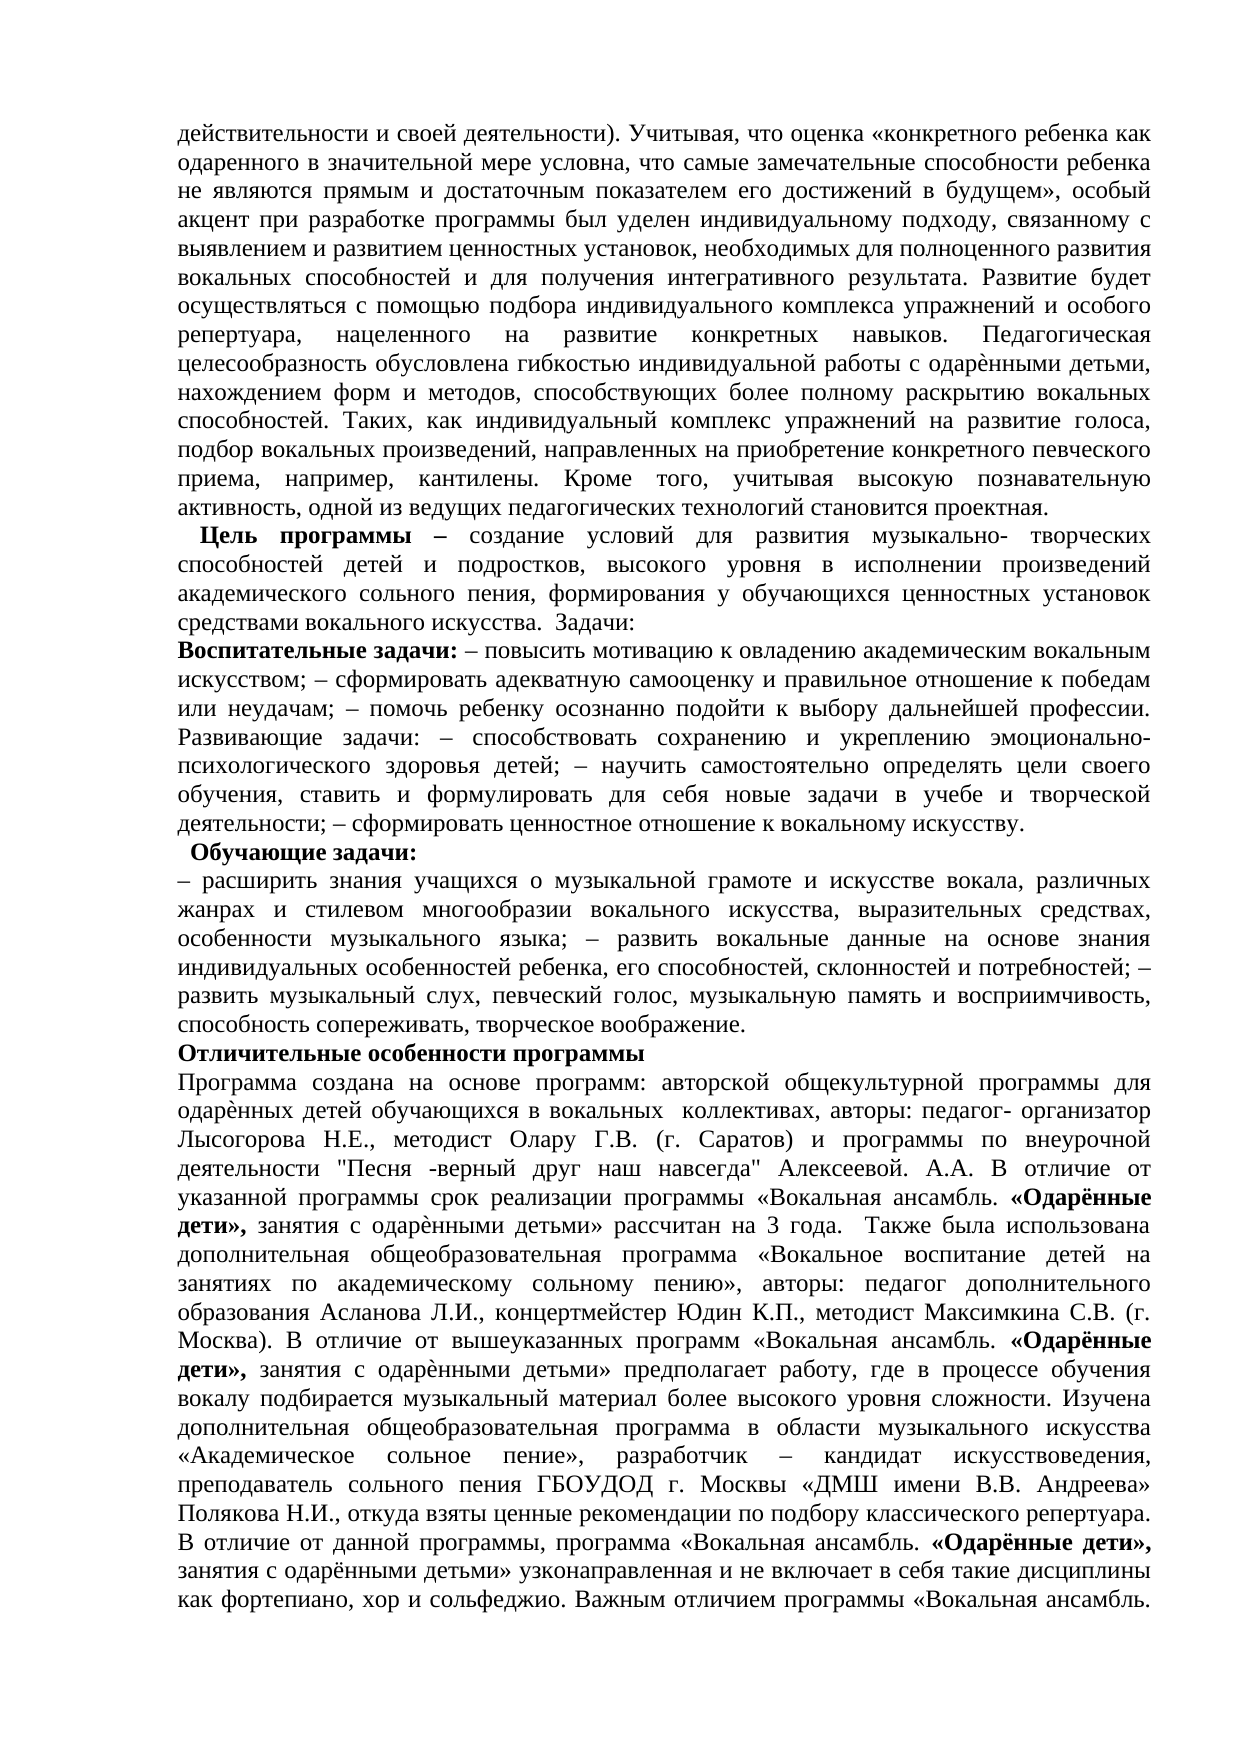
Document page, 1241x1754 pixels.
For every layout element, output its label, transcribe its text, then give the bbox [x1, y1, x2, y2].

text Воспитательные задачи: – повысить мотивацию к овладению академическим вокальным искусством; – сформировать адекватную самооценку и правильное отношение к победам или неудачам; – помочь ребенку осознанно подойти к выбору дальнейшей профессии. Развивающие задачи: – способствовать сохранению и укреплению эмоционально-психологического здоровья детей; – научить самостоятельно определять цели своего обучения, ставить и формулировать для себя новые задачи в учебе и творческой деятельности; – сформировать ценностное отношение к вокальному искусству. [177, 636, 1152, 837]
text Обучающие задачи: [177, 837, 1152, 866]
text Цель программы – создание условий для развития музыкально- творческих способностей детей и подростков, высокого уровня в исполнении произведений академического сольного пения, формирования у обучающихся ценностных установок средствами вокального искусства. Задачи: [177, 521, 1152, 636]
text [177, 118, 1152, 521]
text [177, 1067, 1152, 1613]
text – расширить знания учащихся о музыкальной грамоте и искусстве вокала, различных жанрах и стилевом многообразии вокального искусства, выразительных средствах, особенности музыкального языка; – развить вокальные данные на основе знания индивидуальных особенностей ребенка, его способностей, склонностей и потребностей; – развить музыкальный слух, певческий голос, музыкальную память и восприимчивость, способность сопереживать, творческое воображение. [177, 866, 1152, 1038]
text Отличительные особенности программы [177, 1038, 1152, 1067]
